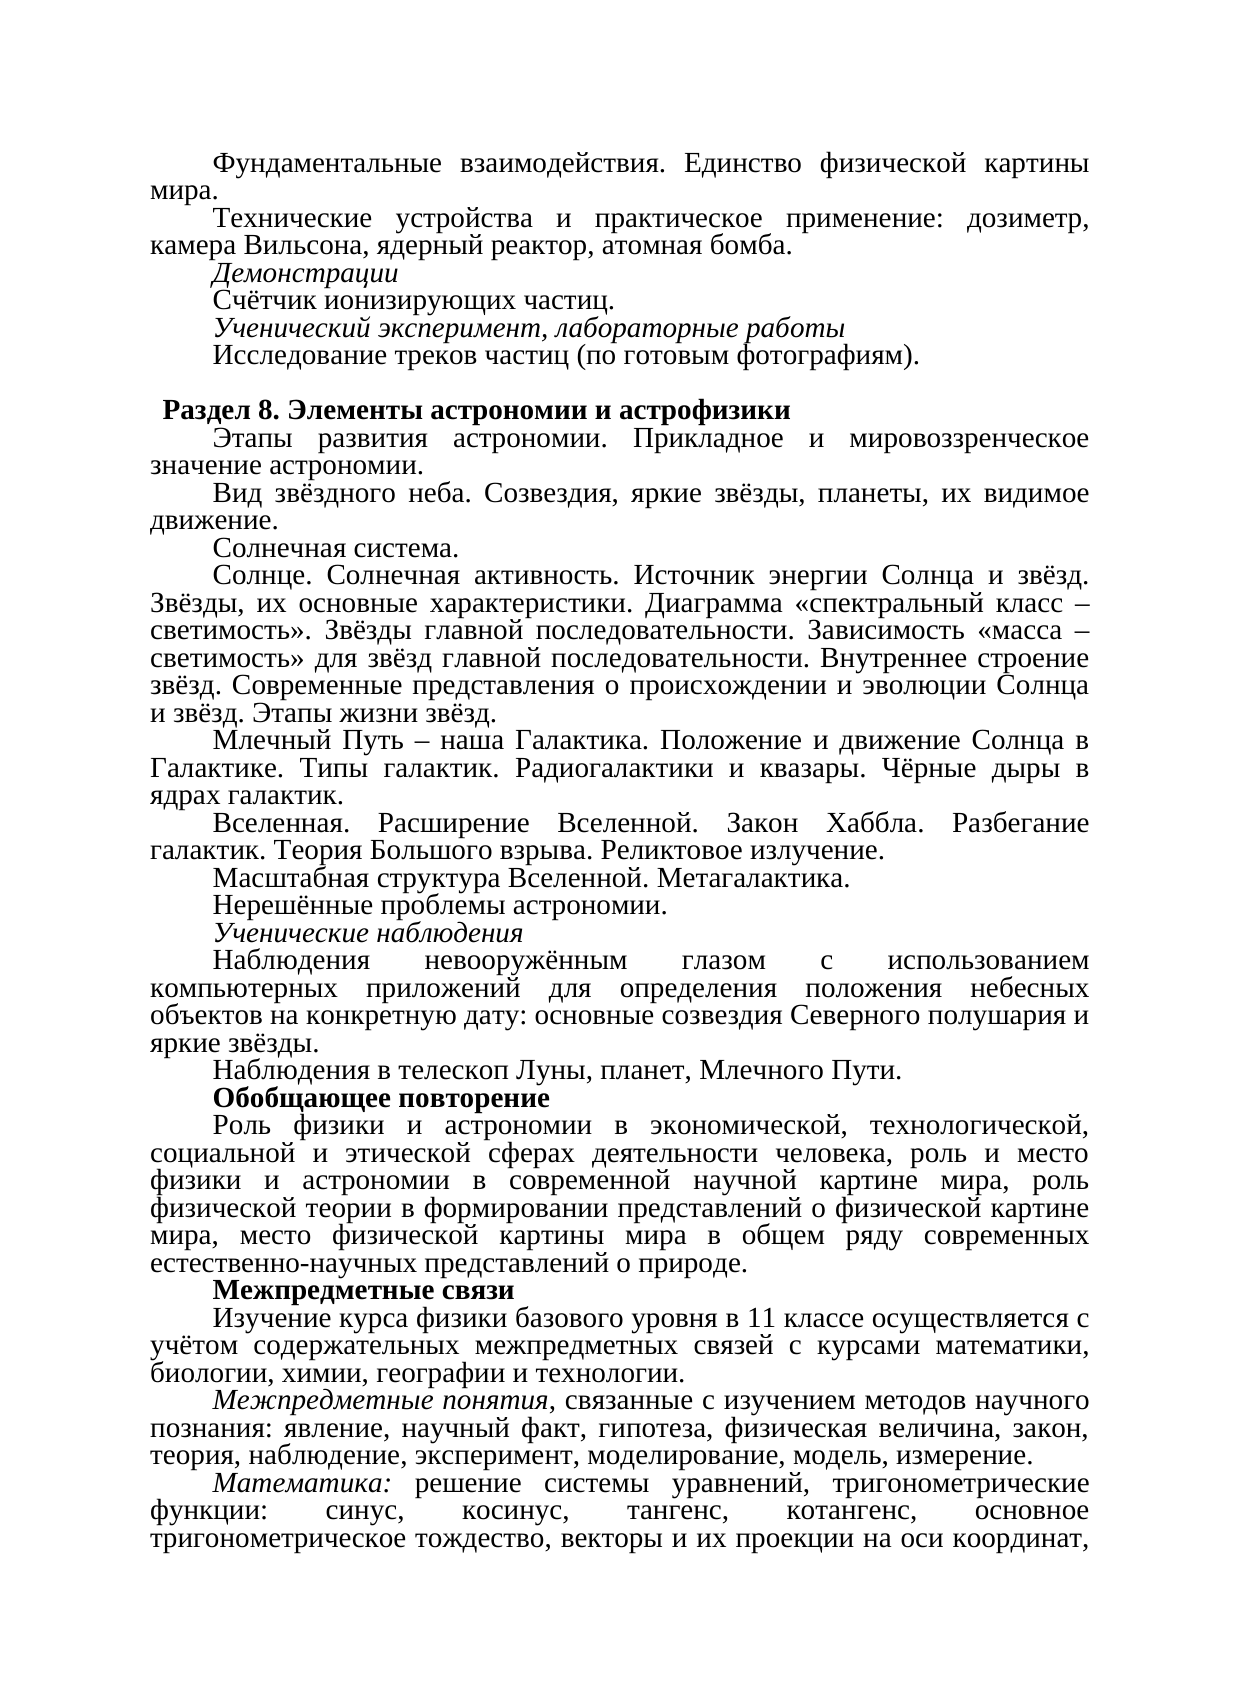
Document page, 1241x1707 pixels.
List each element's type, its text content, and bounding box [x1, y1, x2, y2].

text Обобщающее повторение [150, 1085, 1090, 1112]
text Ученические наблюдения [150, 920, 1090, 947]
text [150, 1470, 1090, 1552]
text Этапы развития астрономии. Прикладное и мировоззренческое значение астрономии. [150, 425, 1090, 480]
text Солнечная система. [150, 535, 1090, 562]
text Фундаментальные взаимодействия. Единство физической картины мира. [150, 150, 1090, 205]
text Раздел 8. Элементы астрономии и астрофизики [162, 397, 1090, 425]
text Наблюдения невооружённым глазом с использованием компьютерных приложений для определения положения небесных объектов на конкретную дату: основные созвездия Северного полушария и яркие звёзды. [150, 947, 1090, 1057]
text Исследование треков частиц (по готовым фотографиям). [150, 342, 1090, 370]
text Изучение курса физики базового уровня в 11 классе осуществляется с учётом содержательных межпредметных связей с курсами математики, биологии, химии, географии и технологии. [150, 1305, 1090, 1387]
text Межпредметные понятия, связанные с изучением методов научного познания: явление, научный факт, гипотеза, физическая величина, закон, теория, наблюдение, эксперимент, моделирование, модель, измерение. [150, 1387, 1090, 1470]
text Демонстрации [150, 260, 1090, 287]
text Масштабная структура Вселенной. Метагалактика. [150, 865, 1090, 892]
text Нерешённые проблемы астрономии. [150, 892, 1090, 920]
text Наблюдения в телескоп Луны, планет, Млечного Пути. [150, 1057, 1090, 1085]
text Вид звёздного неба. Созвездия, яркие звёзды, планеты, их видимое движение. [150, 480, 1090, 535]
text Счётчик ионизирующих частиц. [150, 287, 1090, 315]
text Вселенная. Расширение Вселенной. Закон Хаббла. Разбегание галактик. Теория Большого взрыва. Реликтовое излучение. [150, 810, 1090, 865]
text Межпредметные связи [150, 1277, 1090, 1305]
text Роль физики и астрономии в экономической, технологической, социальной и этической сферах деятельности человека, роль и место физики и астрономии в современной научной картине мира, роль физической теории в формировании представлений о физической картине мира, место физической картины мира в общем ряду современных естественно-научных представлений о природе. [150, 1112, 1090, 1277]
text Млечный Путь – наша Галактика. Положение и движение Солнца в Галактике. Типы галактик. Радиогалактики и квазары. Чёрные дыры в ядрах галактик. [150, 727, 1090, 810]
text Технические устройства и практическое применение: дозиметр, камера Вильсона, ядерный реактор, атомная бомба. [150, 205, 1090, 260]
text Солнце. Солнечная активность. Источник энергии Солнца и звёзд. Звёзды, их основные характеристики. Диаграмма «спектральный класс – светимость». Звёзды главной последовательности. Зависимость «масса – светимость» для звёзд главной последовательности. Внутреннее строение звёзд. Современные представления о происхождении и эволюции Солнца и звёзд. Этапы жизни звёзд. [150, 562, 1090, 727]
text Ученический эксперимент, лабораторные работы [150, 315, 1090, 342]
